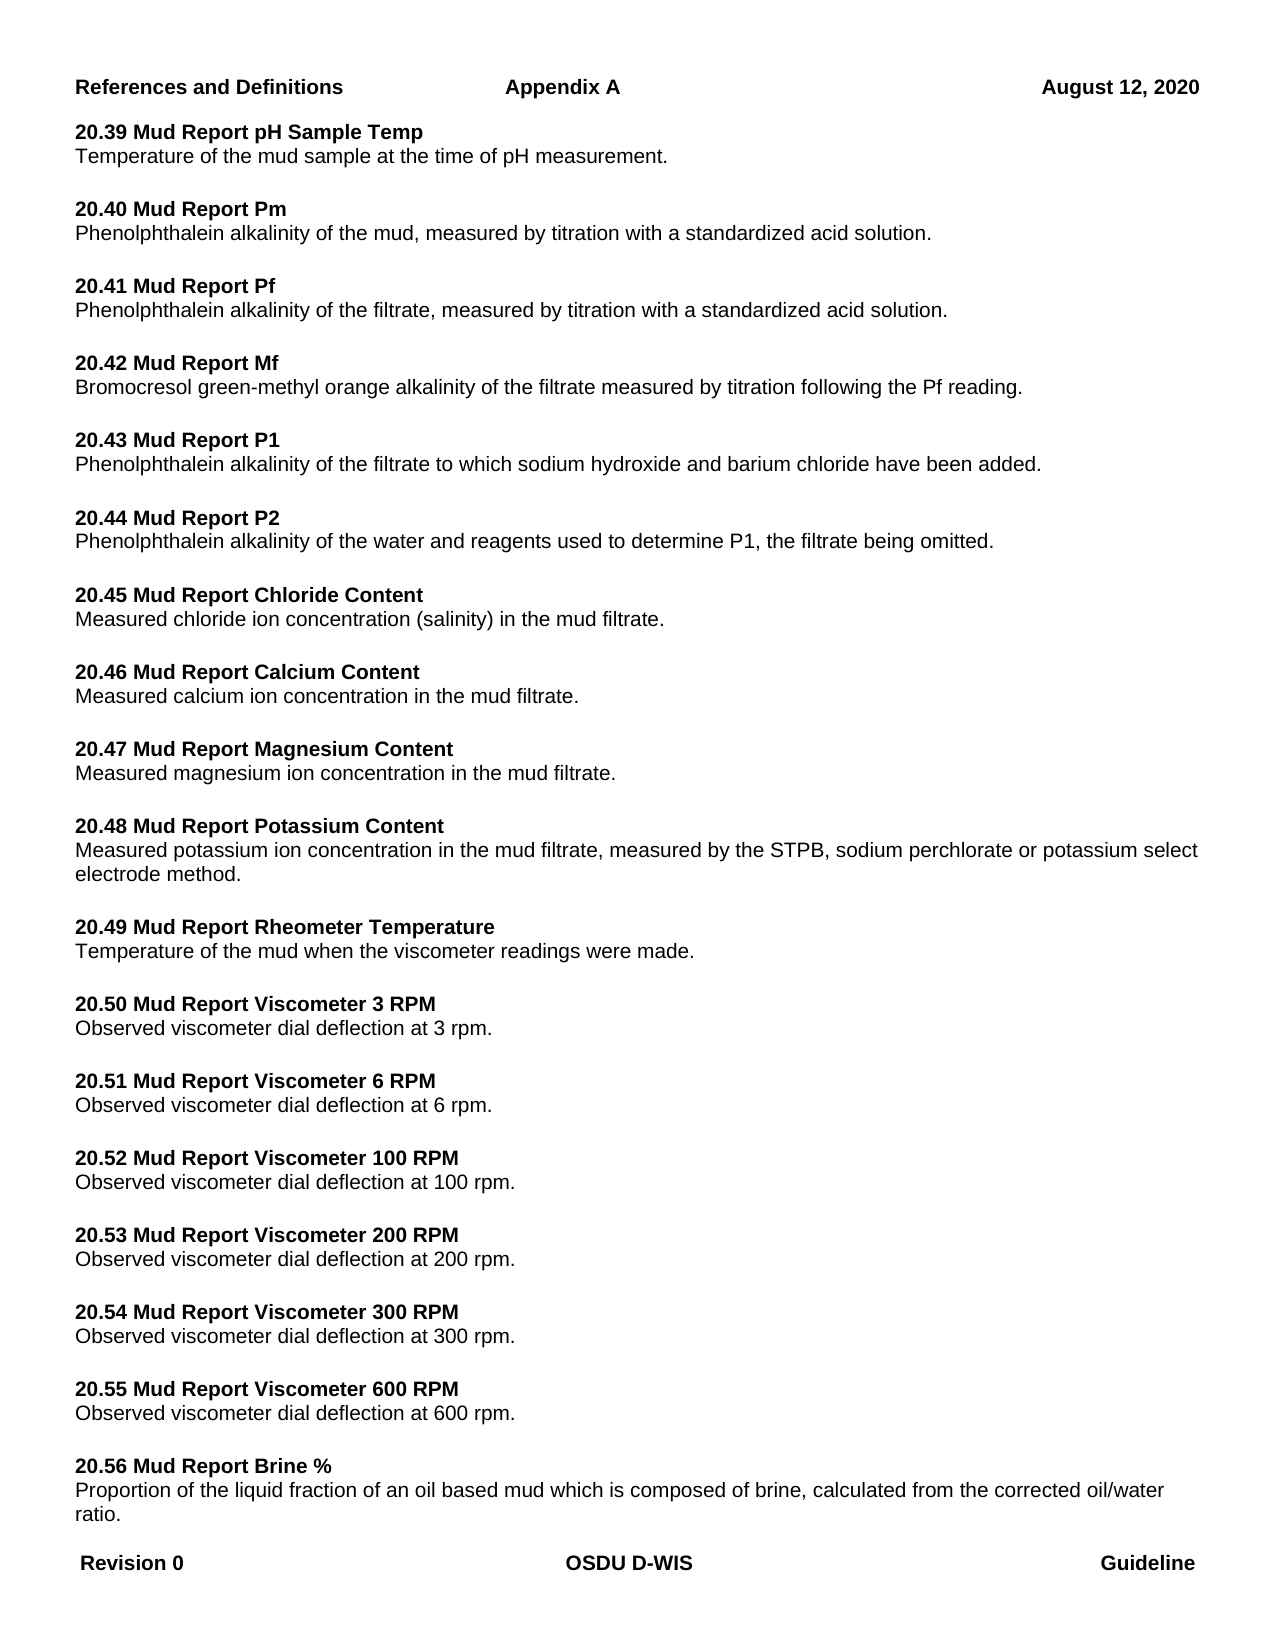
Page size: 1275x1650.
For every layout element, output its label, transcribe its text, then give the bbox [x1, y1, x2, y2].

text 20.53 Mud Report Viscometer 200 RPM Observed viscometer dial deflection at 200 rpm. [75, 1223, 1200, 1271]
text 20.43 Mud Report P1 Phenolphthalein alkalinity of the filtrate to which sodium hydroxide and barium chloride have been added. [75, 428, 1200, 476]
text 20.54 Mud Report Viscometer 300 RPM Observed viscometer dial deflection at 300 rpm. [75, 1300, 1200, 1348]
text 20.49 Mud Report Rheometer Temperature Temperature of the mud when the viscometer readings were made. [75, 915, 1200, 963]
text 20.50 Mud Report Viscometer 3 RPM Observed viscometer dial deflection at 3 rpm. [75, 992, 1200, 1040]
text 20.48 Mud Report Potassium Content Measured potassium ion concentration in the mud filtrate, measured by the STPB, sodium perchlorate or potassium select electrode method. [75, 814, 1200, 886]
text 20.45 Mud Report Chloride Content Measured chloride ion concentration (salinity) in the mud filtrate. [75, 582, 1200, 630]
text 20.39 Mud Report pH Sample Temp Temperature of the mud sample at the time of pH measurement. [75, 120, 1200, 168]
text 20.51 Mud Report Viscometer 6 RPM Observed viscometer dial deflection at 6 rpm. [75, 1069, 1200, 1117]
text 20.46 Mud Report Calcium Content Measured calcium ion concentration in the mud filtrate. [75, 659, 1200, 707]
text 20.42 Mud Report Mf Bromocresol green-methyl orange alkalinity of the filtrate measured by titration following the Pf reading. [75, 351, 1200, 399]
text 20.41 Mud Report Pf Phenolphthalein alkalinity of the filtrate, measured by titration with a standardized acid solution. [75, 274, 1200, 322]
text 20.52 Mud Report Viscometer 100 RPM Observed viscometer dial deflection at 100 rpm. [75, 1146, 1200, 1194]
text 20.44 Mud Report P2 Phenolphthalein alkalinity of the water and reagents used to determine P1, the filtrate being omitted. [75, 505, 1200, 553]
text 20.56 Mud Report Brine % Proportion of the liquid fraction of an oil based mud which is composed of brine, calculated from the corrected oil/water ratio. [75, 1454, 1200, 1526]
text 20.55 Mud Report Viscometer 600 RPM Observed viscometer dial deflection at 600 rpm. [75, 1377, 1200, 1425]
text 20.47 Mud Report Magnesium Content Measured magnesium ion concentration in the mud filtrate. [75, 737, 1200, 784]
text 20.40 Mud Report Pm Phenolphthalein alkalinity of the mud, measured by titration with a standardized acid solution. [75, 197, 1200, 245]
